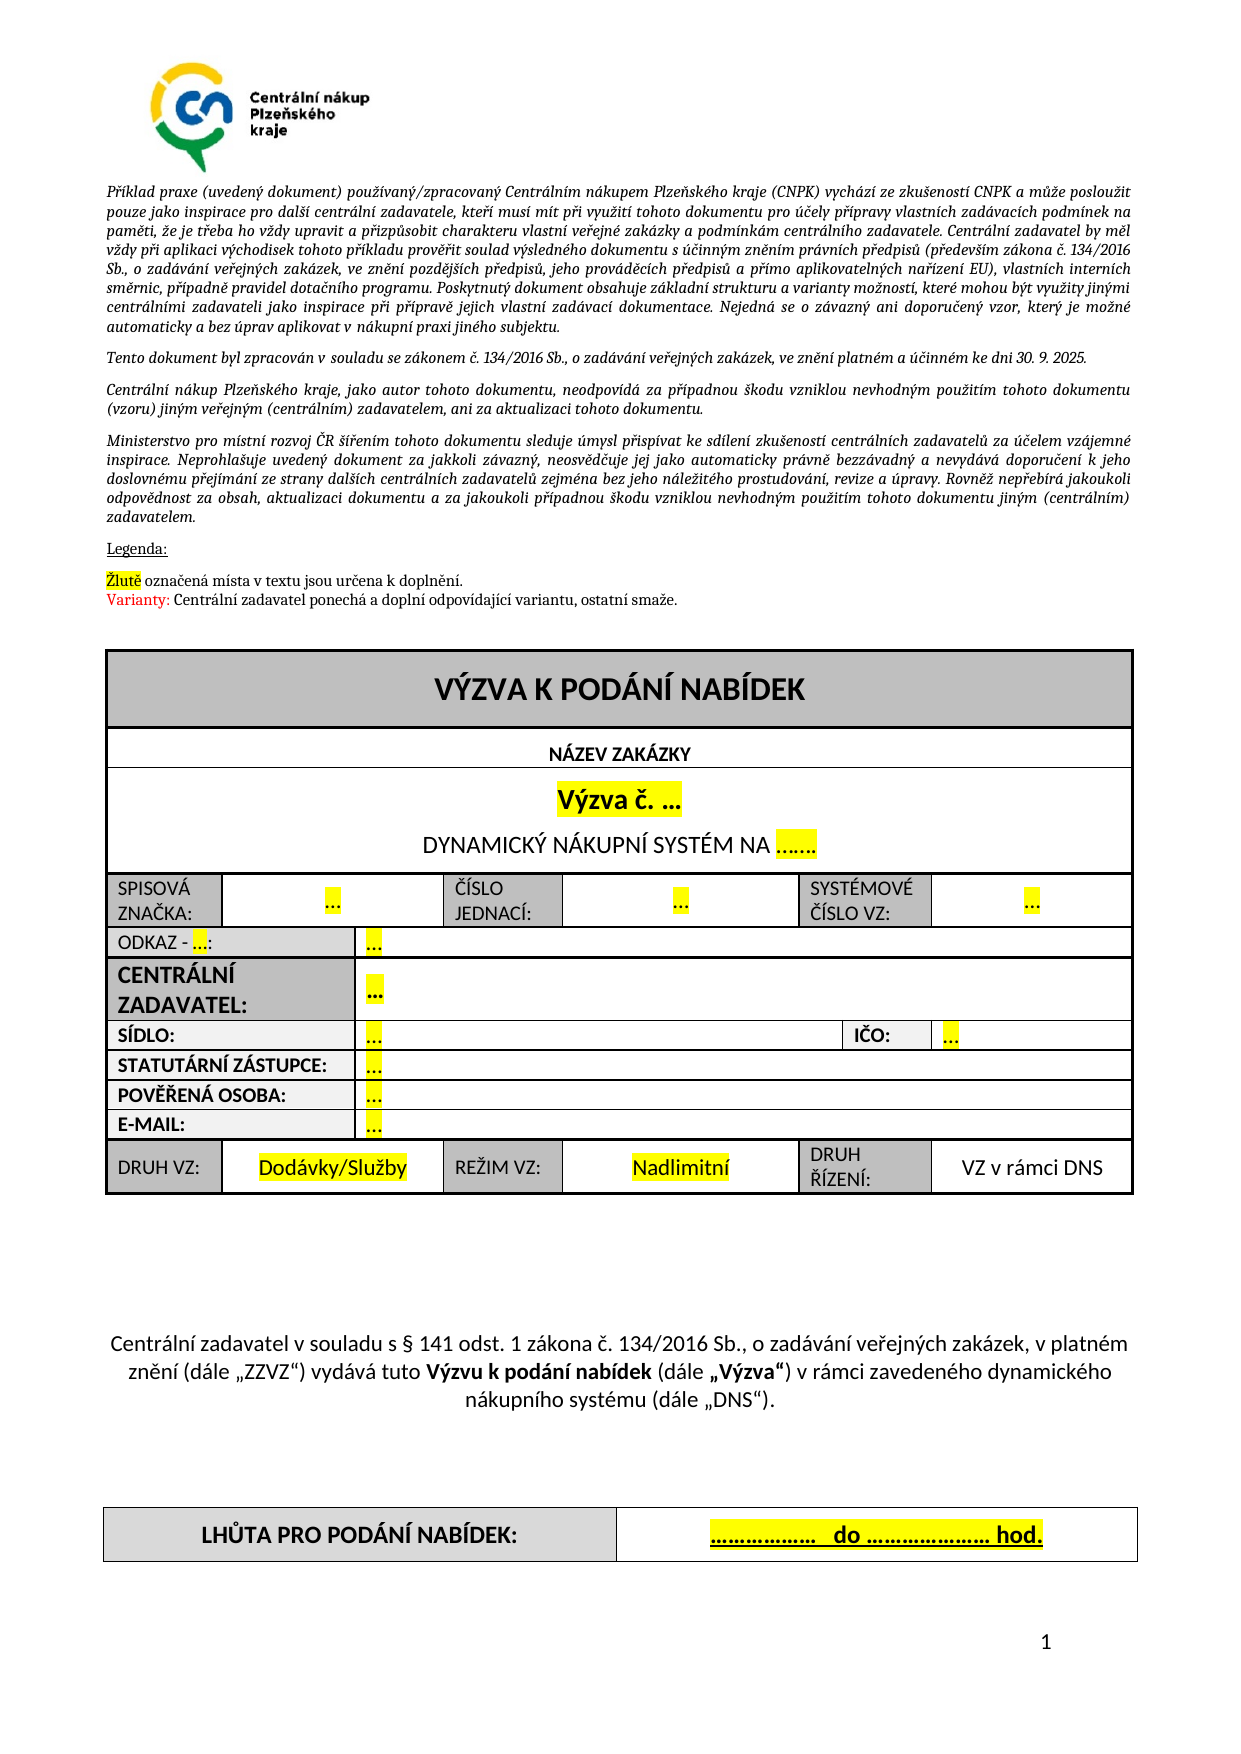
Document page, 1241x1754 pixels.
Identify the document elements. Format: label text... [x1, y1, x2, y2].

table_header ……………… do ………………… hod. [617, 1508, 1137, 1561]
table_cell … [223, 875, 443, 926]
table_cell … [959, 1021, 1131, 1049]
table_cell Výzva č. … DYNAMICKÝ NÁKUPNÍ SYSTÉM NA ……. [108, 768, 1131, 872]
text Legenda: [106, 539, 1134, 559]
text Varianty: Centrální zadavatel ponechá a doplní odpovídající variantu, ostatní smaže. [106, 590, 1134, 609]
table_cell … [382, 1051, 1131, 1079]
table_cell … [932, 875, 1131, 926]
table_cell … [563, 875, 798, 926]
text Žlutě označená místa v textu jsou určena k doplnění. [141, 571, 1134, 590]
table_cell SYSTÉMOVÉ ČÍSLO VZ: [800, 875, 931, 926]
table_cell IČO: [843, 1021, 931, 1049]
table_cell SPISOVÁ ZNAČKA: [108, 875, 221, 926]
table_cell NÁZEV ZAKÁZKY [108, 729, 1131, 767]
table_cell … [382, 928, 1131, 956]
table_cell Nadlimitní [563, 1141, 798, 1192]
table_cell STATUTÁRNÍ ZÁSTUPCE: [108, 1051, 354, 1079]
picture [106, 15, 413, 183]
table_cell ČÍSLO JEDNACÍ: [444, 875, 562, 926]
table_cell … [356, 959, 1131, 1020]
table_cell VZ v rámci DNS [932, 1141, 1131, 1192]
table_cell Centrální zADAVATEL: [108, 959, 354, 1020]
text Ministerstvo pro místní rozvoj ČR šířením tohoto dokumentu sleduje úmysl přispívat ke sdílení zkušeností centrálních zadavatelů za účelem vzájemné inspirace. Neprohlašuje uvedený dokument za jakkoli závazný, neosvědčuje jej jako automaticky právně bezzávadný a nevydává doporučení k jeho doslovnému přejímání ze strany dalších centrálních zadavatelů zejména bez jeho náležitého prostudování, revize a úpravy. Rovněž nepřebírá jakoukoli odpovědnost za obsah, aktualizaci dokumentu a za jakoukoli případnou škodu vzniklou nevhodným použitím tohoto dokumentu jiným (centrálním) zadavatelem. [106, 431, 1134, 527]
table_header VÝZVA K PODÁNÍ NABÍDEK [108, 652, 1131, 726]
table_cell SÍDLO: [108, 1021, 354, 1049]
table_cell REŽIM VZ: [444, 1141, 562, 1192]
table_cell pověřená osoba: [108, 1081, 354, 1108]
table_cell Dodávky/Služby [223, 1141, 443, 1192]
table_cell … [382, 1021, 842, 1049]
table_cell … [382, 1081, 1131, 1108]
table_cell DRUH ŘÍZENÍ: [800, 1141, 931, 1192]
text Tento dokument byl zpracován v souladu se zákonem č. 134/2016 Sb., o zadávání veřejných zakázek, ve znění platném a účinném ke dni 30. 9. 2025. [106, 349, 1134, 368]
text Centrální nákup Plzeňského kraje, jako autor tohoto dokumentu, neodpovídá za případnou škodu vzniklou nevhodným použitím tohoto dokumentu (vzoru) jiným veřejným (centrálním) zadavatelem, ani za aktualizaci tohoto dokumentu. [106, 380, 1134, 419]
table_cell DRUH VZ: [108, 1141, 221, 1192]
table_cell E-MAIL: [108, 1110, 354, 1138]
text Centrální zadavatel v souladu s § 141 odst. 1 zákona č. 134/2016 Sb., o zadávání veřejných zakázek, v platném znění (dále „ZZVZ“) vydává tuto Výzvu k podání nabídek (dále „Výzva“) v rámci zavedeného dynamického nákupního systému (dále „DNS“). [106, 1329, 1134, 1413]
table_cell ODKAZ - …: [108, 928, 354, 956]
table_cell … [382, 1110, 1131, 1138]
table_header LHŮTA PRO PODÁNÍ NABÍDEK: [104, 1508, 616, 1561]
text Příklad praxe (uvedený dokument) používaný/zpracovaný Centrálním nákupem Plzeňského kraje (CNPK) vychází ze zkušeností CNPK a může posloužit pouze jako inspirace pro další centrální zadavatele, kteří musí mít při využití tohoto dokumentu pro účely přípravy vlastních zadávacích podmínek na paměti, že je třeba ho vždy upravit a přizpůsobit charakteru vlastní veřejné zakázky a podmínkám centrálního zadavatele. Centrální zadavatel by měl vždy při aplikaci východisek tohoto příkladu prověřit soulad výsledného dokumentu s účinným zněním právních předpisů (především zákona č. 134/2016 Sb., o zadávání veřejných zakázek, ve znění pozdějších předpisů, jeho prováděcích předpisů a přímo aplikovatelných nařízení EU), vlastních interních směrnic, případně pravidel dotačního programu. Poskytnutý dokument obsahuje základní strukturu a varianty možností, které mohou být využity jinými centrálními zadavateli jako inspirace při přípravě jejich vlastní zadávací dokumentace. Nejedná se o závazný ani doporučený vzor, který je možné automaticky a bez úprav aplikovat v nákupní praxi jiného subjektu. [106, 183, 1134, 336]
